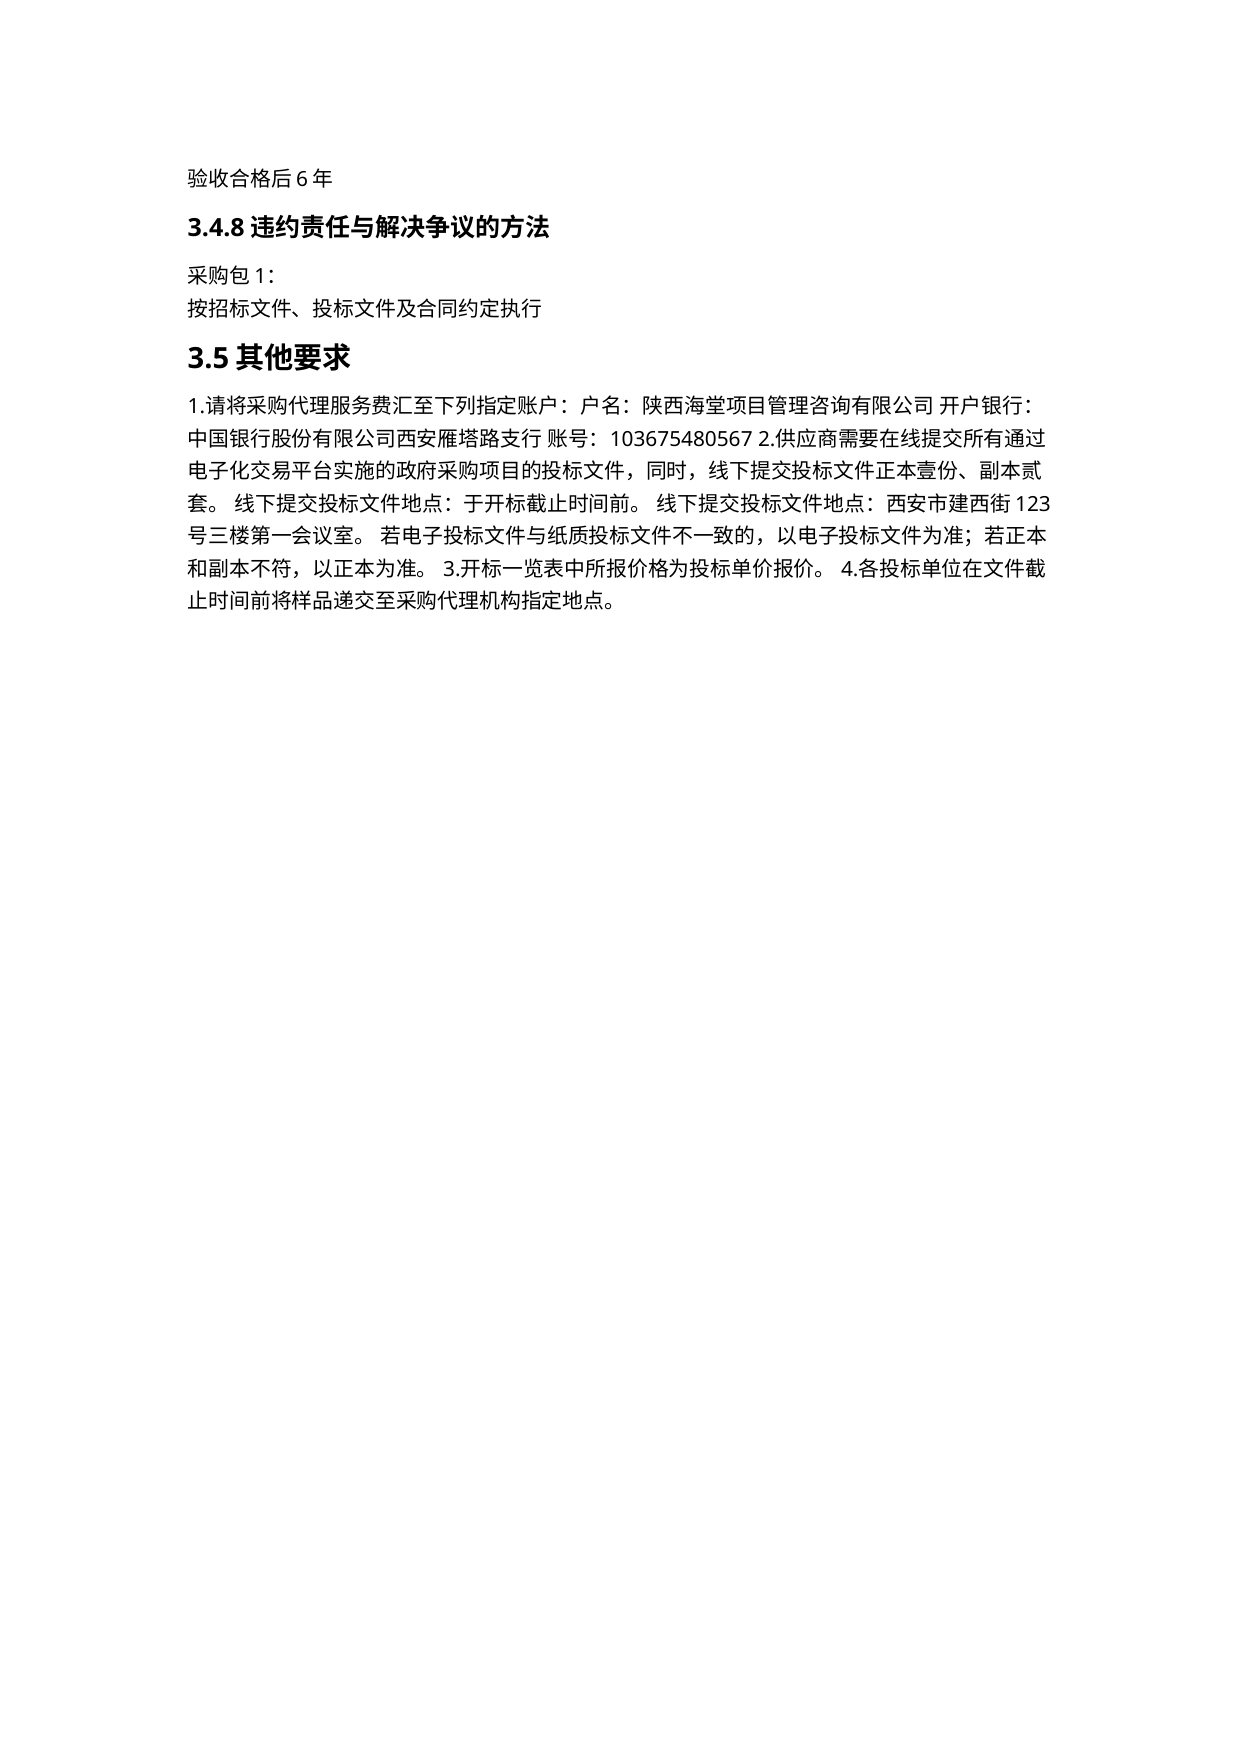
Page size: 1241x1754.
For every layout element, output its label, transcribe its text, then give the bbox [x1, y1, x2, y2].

text 1.请将采购代理服务费汇至下列指定账户：户名：陕西海堂项目管理咨询有限公司 开户银行：中国银行股份有限公司西安雁塔路支行 账号：103675480567 2.供应商需要在线提交所有通过电子化交易平台实施的政府采购项目的投标文件，同时，线下提交投标文件正本壹份、副本贰套。 线下提交投标文件地点：于开标截止时间前。 线下提交投标文件地点：西安市建西街123号三楼第一会议室。 若电子投标文件与纸质投标文件不一致的，以电子投标文件为准；若正本和副本不符，以正本为准。 3.开标一览表中所报价格为投标单价报价。 4.各投标单位在文件截止时间前将样品递交至采购代理机构指定地点。 [187, 389, 1053, 617]
text 3.5其他要求 [187, 324, 1053, 389]
text 采购包1： [187, 259, 1053, 292]
text 验收合格后6年 [187, 162, 1053, 194]
text 按招标文件、投标文件及合同约定执行 [187, 292, 1053, 324]
text 3.4.8违约责任与解决争议的方法 [187, 194, 1053, 259]
